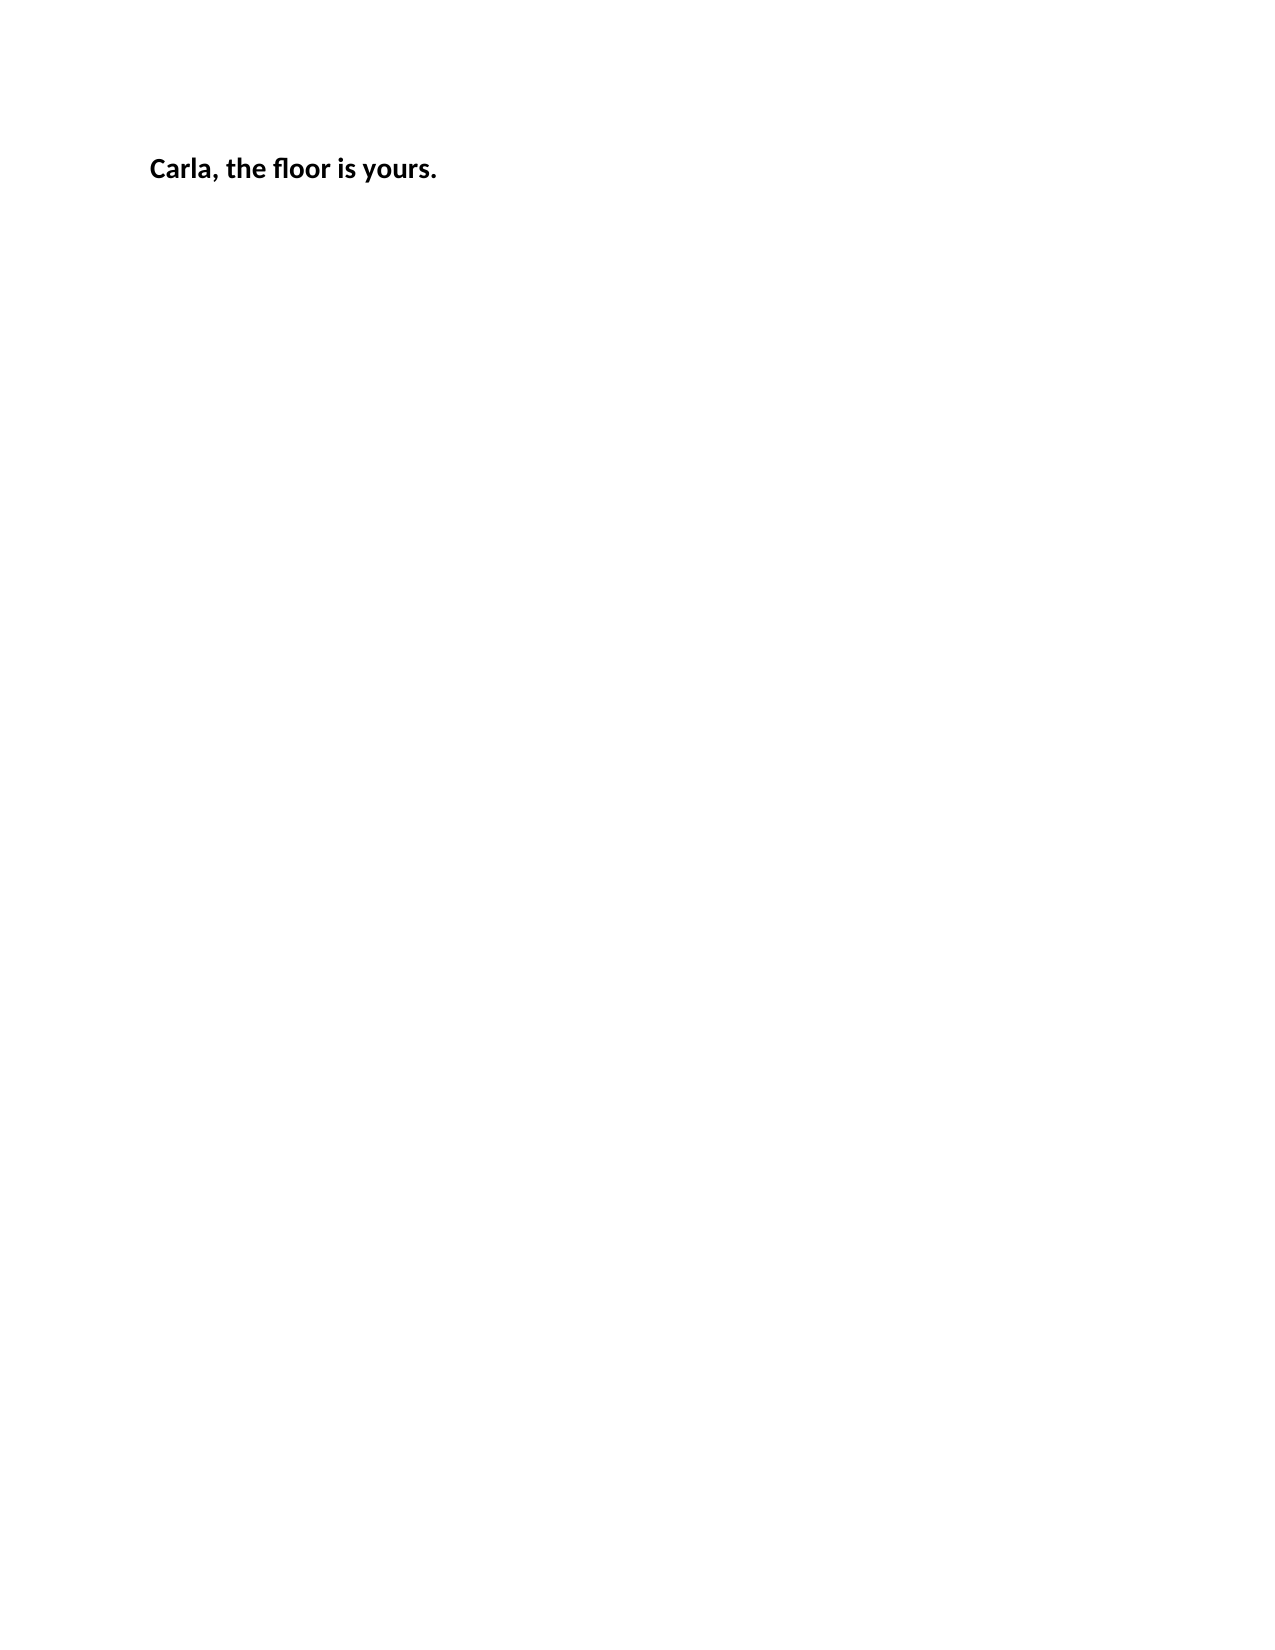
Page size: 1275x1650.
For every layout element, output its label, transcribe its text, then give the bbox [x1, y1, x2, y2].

text Carla, the floor is yours. [150, 150, 1125, 186]
